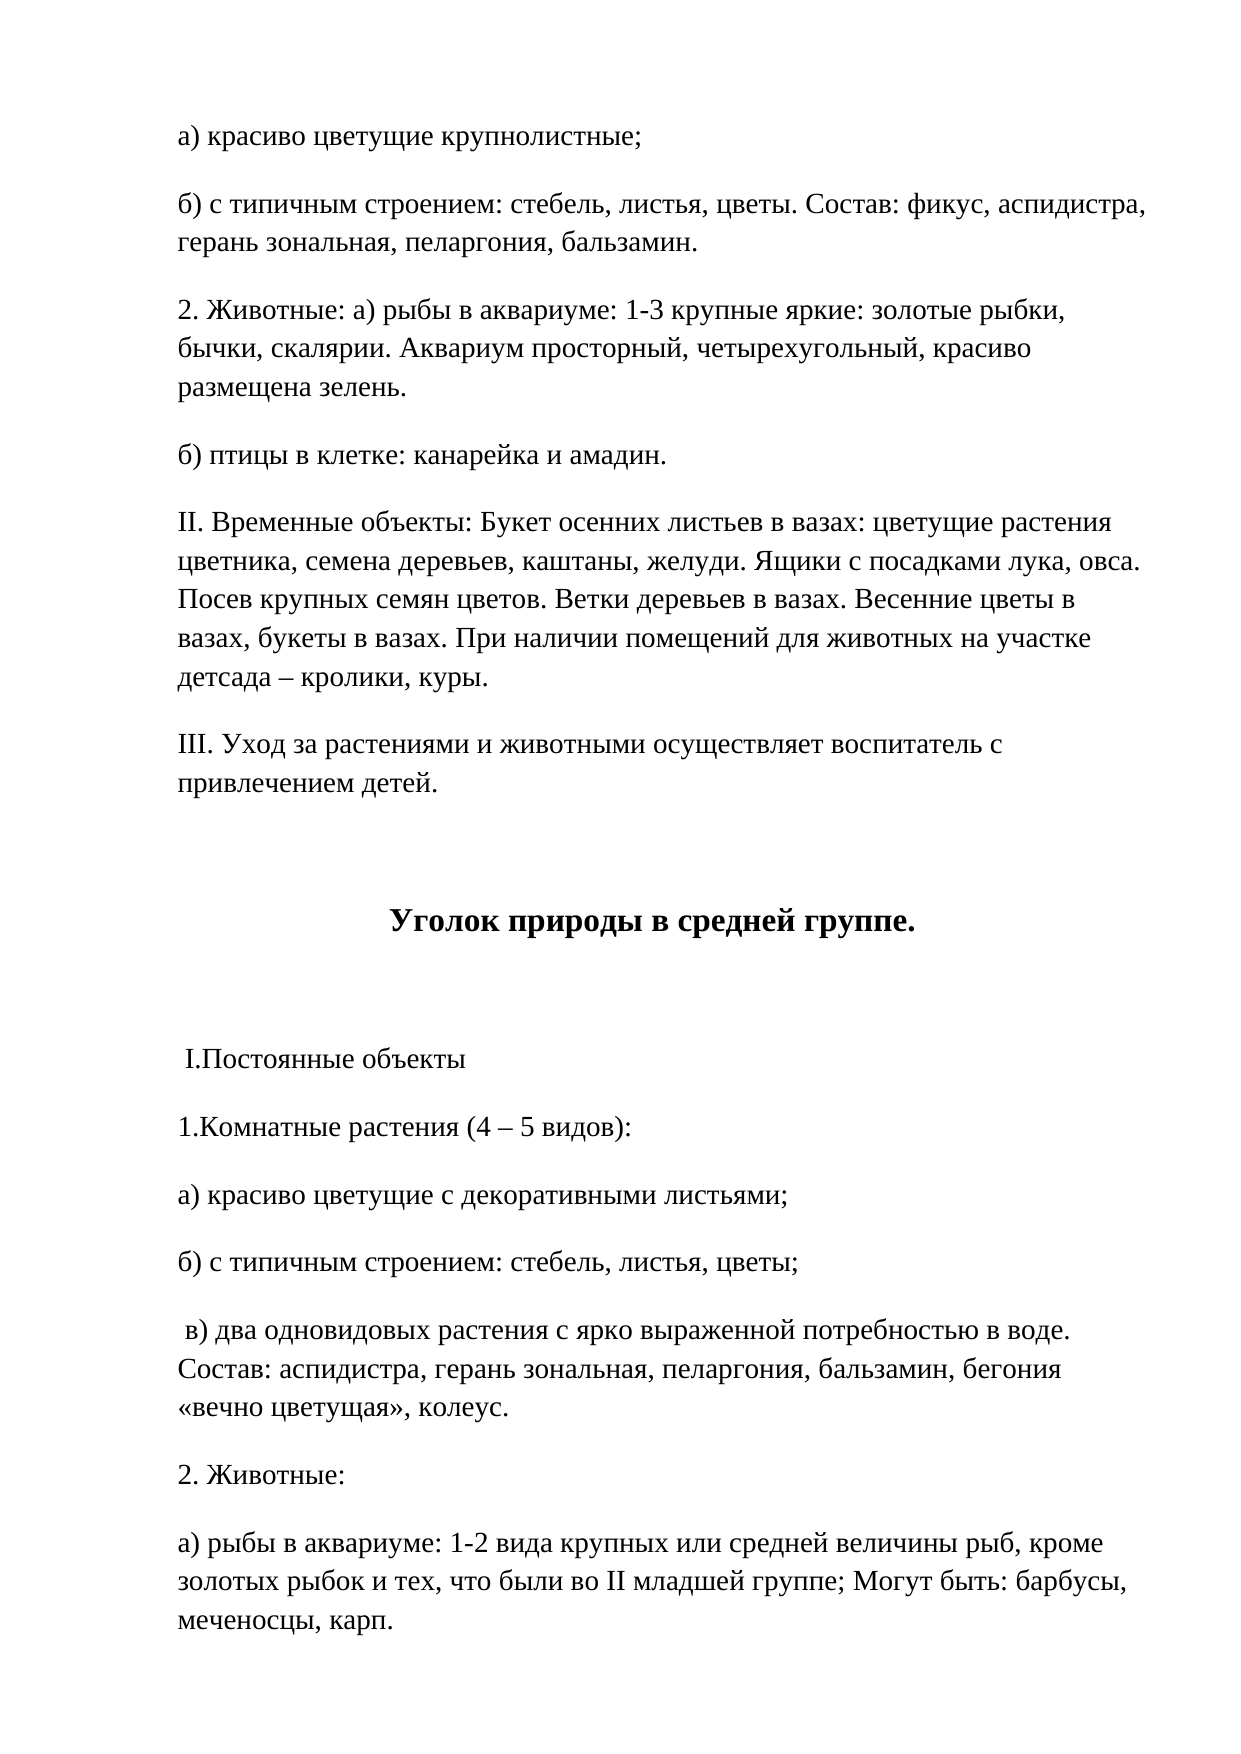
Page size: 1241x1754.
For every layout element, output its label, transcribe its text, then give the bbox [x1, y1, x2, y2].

text в) два одновидовых растения с ярко выраженной потребностью в воде. Состав: аспидистра, герань зональная, пеларгония, бальзамин, бегония «вечно цветущая», колеус. [177, 1312, 1152, 1423]
text Уголок природы в средней группе. [177, 900, 1152, 939]
text а) красиво цветущие с декоративными листьями; [177, 1177, 1152, 1210]
text б) с типичным строением: стебель, листья, цветы; [177, 1244, 1152, 1278]
text II. Временные объекты: Букет осенних листьев в вазах: цветущие растения цветника, семена деревьев, каштаны, желуди. Ящики с посадками лука, овса. Посев крупных семян цветов. Ветки деревьев в вазах. Весенние цветы в вазах, букеты в вазах. При наличии помещений для животных на участке детсада – кролики, куры. [177, 504, 1152, 692]
text б) птицы в клетке: канарейка и амадин. [177, 437, 1152, 470]
text III. Уход за растениями и животными осуществляет воспитатель с привлечением детей. [177, 726, 1152, 798]
text а) красиво цветущие крупнолистные; [177, 118, 1152, 152]
text 2. Животные: [177, 1457, 1152, 1491]
text б) с типичным строением: стебель, листья, цветы. Состав: фикус, аспидистра, герань зональная, пеларгония, бальзамин. [177, 186, 1152, 258]
text 2. Животные: а) рыбы в аквариуме: 1-3 крупные яркие: золотые рыбки, бычки, скалярии. Аквариум просторный, четырехугольный, красиво размещена зелень. [177, 292, 1152, 403]
text а) рыбы в аквариуме: 1-2 вида крупных или средней величины рыб, кроме золотых рыбок и тех, что были во II младшей группе; Могут быть: барбусы, меченосцы, карп. [177, 1525, 1152, 1635]
text I.Постоянные объекты [177, 1041, 1152, 1075]
text 1.Комнатные растения (4 – 5 видов): [177, 1109, 1152, 1143]
